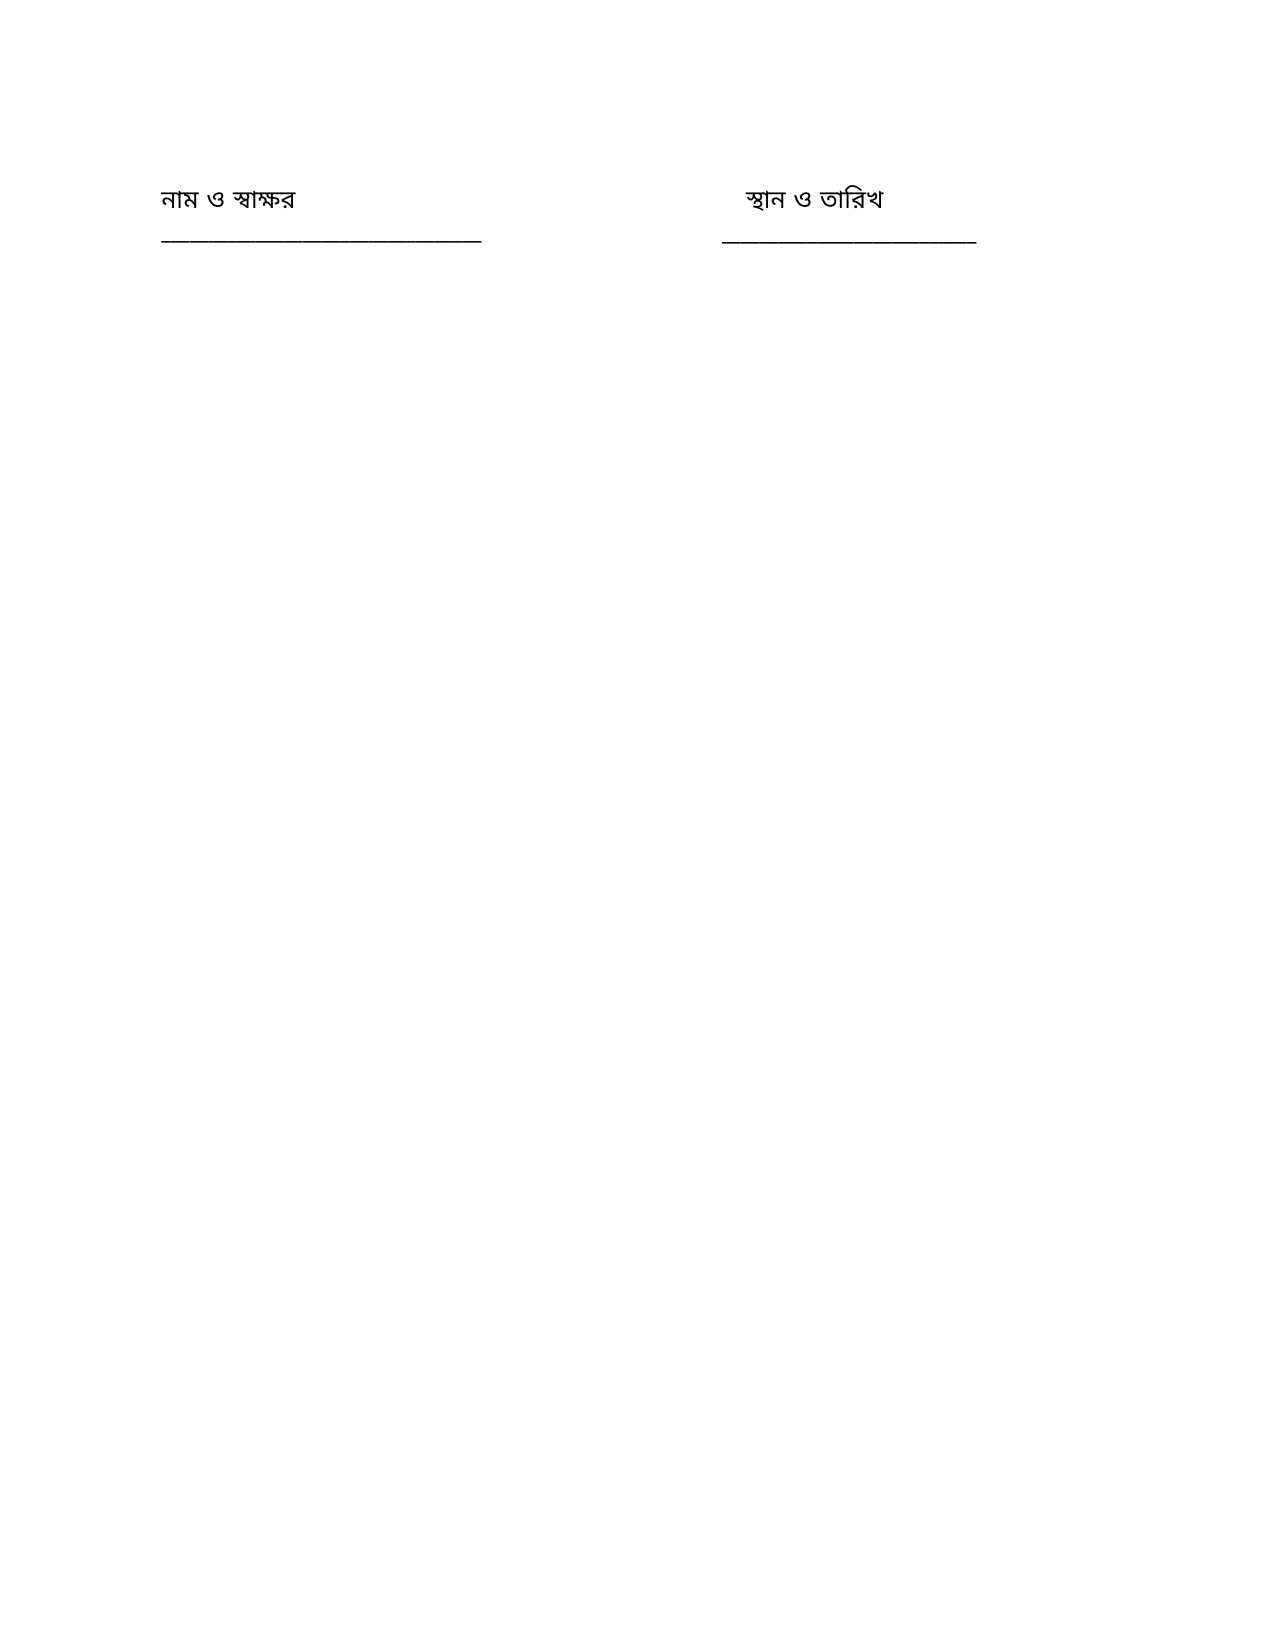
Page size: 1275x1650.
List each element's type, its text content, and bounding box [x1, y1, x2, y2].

table_header স্থান ও তারিখ ___________________________ [687, 185, 1124, 253]
table_header নাম ও স্বাক্ষর __________________________________ [150, 185, 687, 253]
